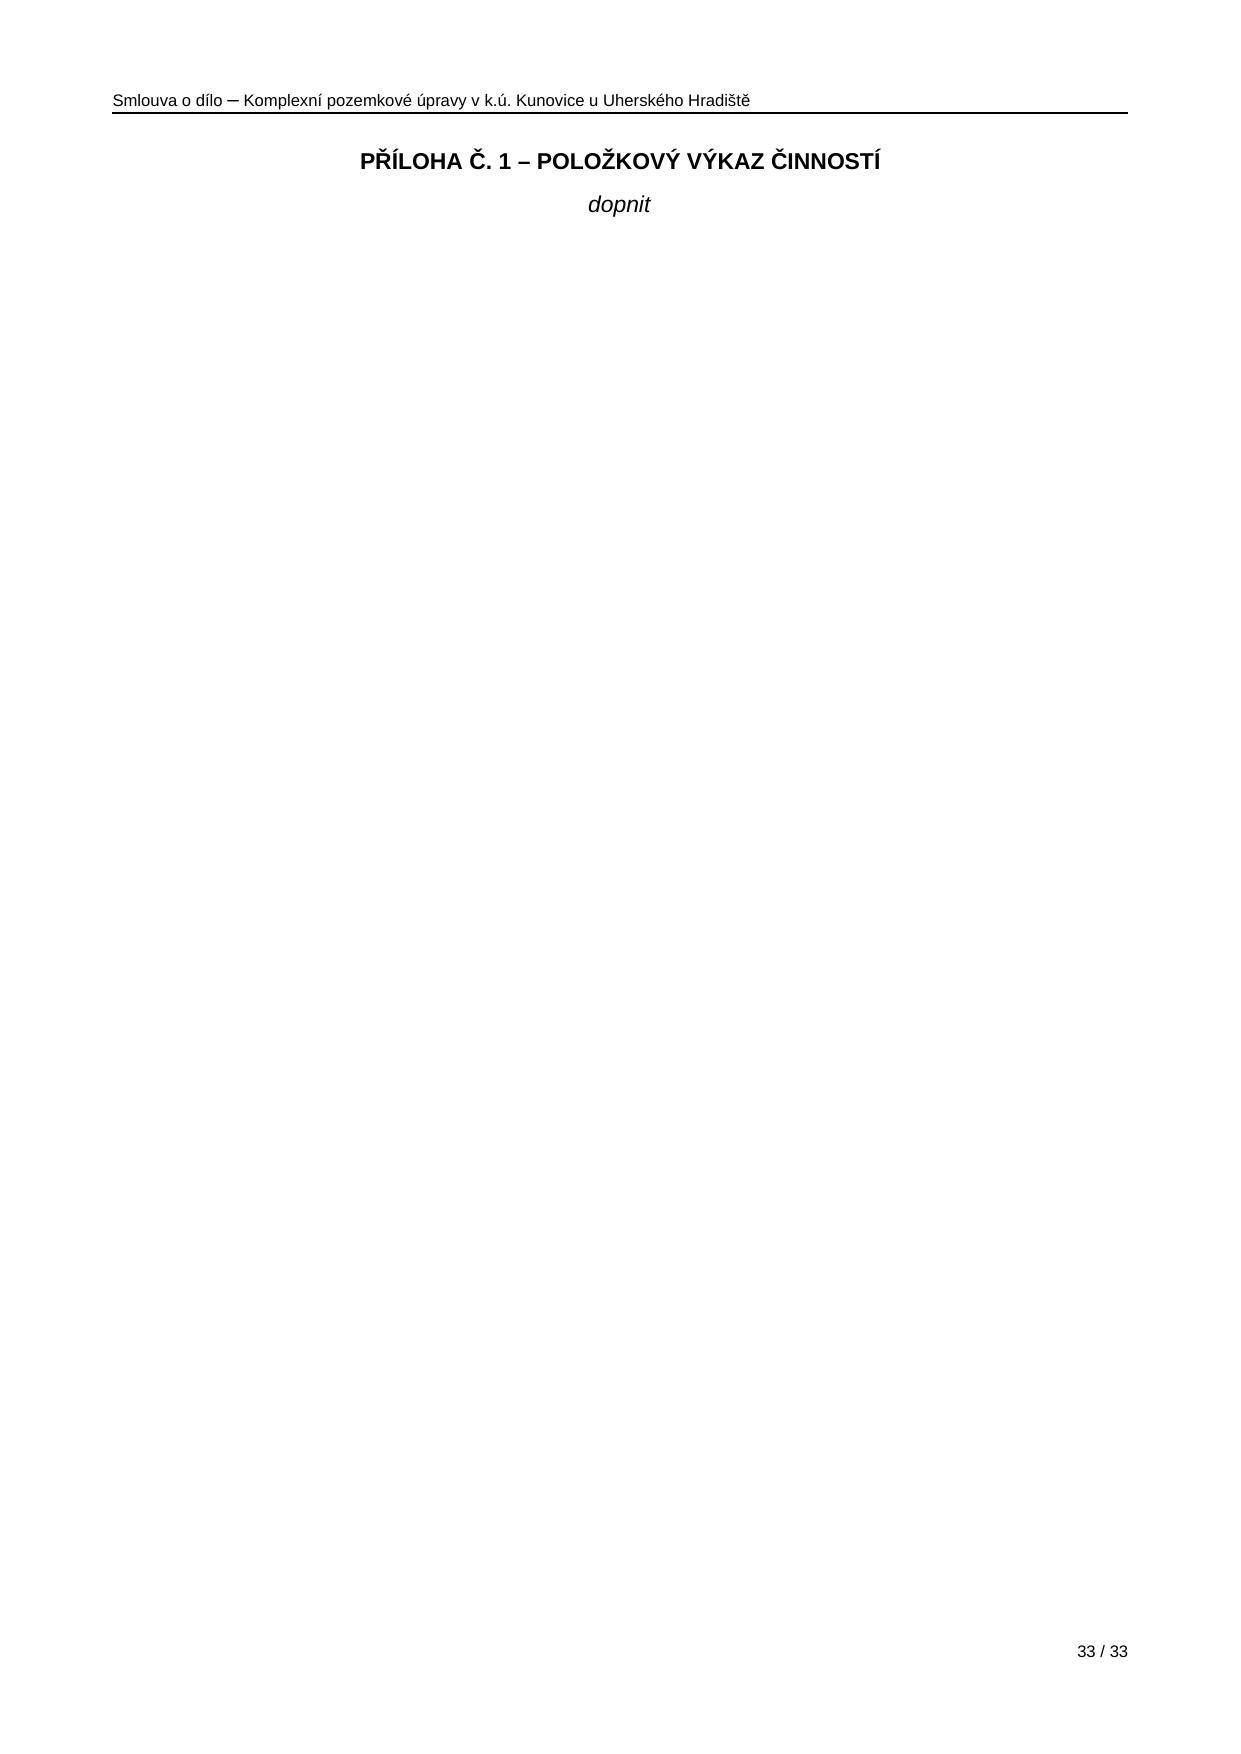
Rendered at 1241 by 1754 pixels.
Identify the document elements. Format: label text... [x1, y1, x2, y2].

text Příloha č. 1 – Položkový výkaz Činností [112, 148, 1128, 174]
text dopnit [112, 191, 1128, 217]
